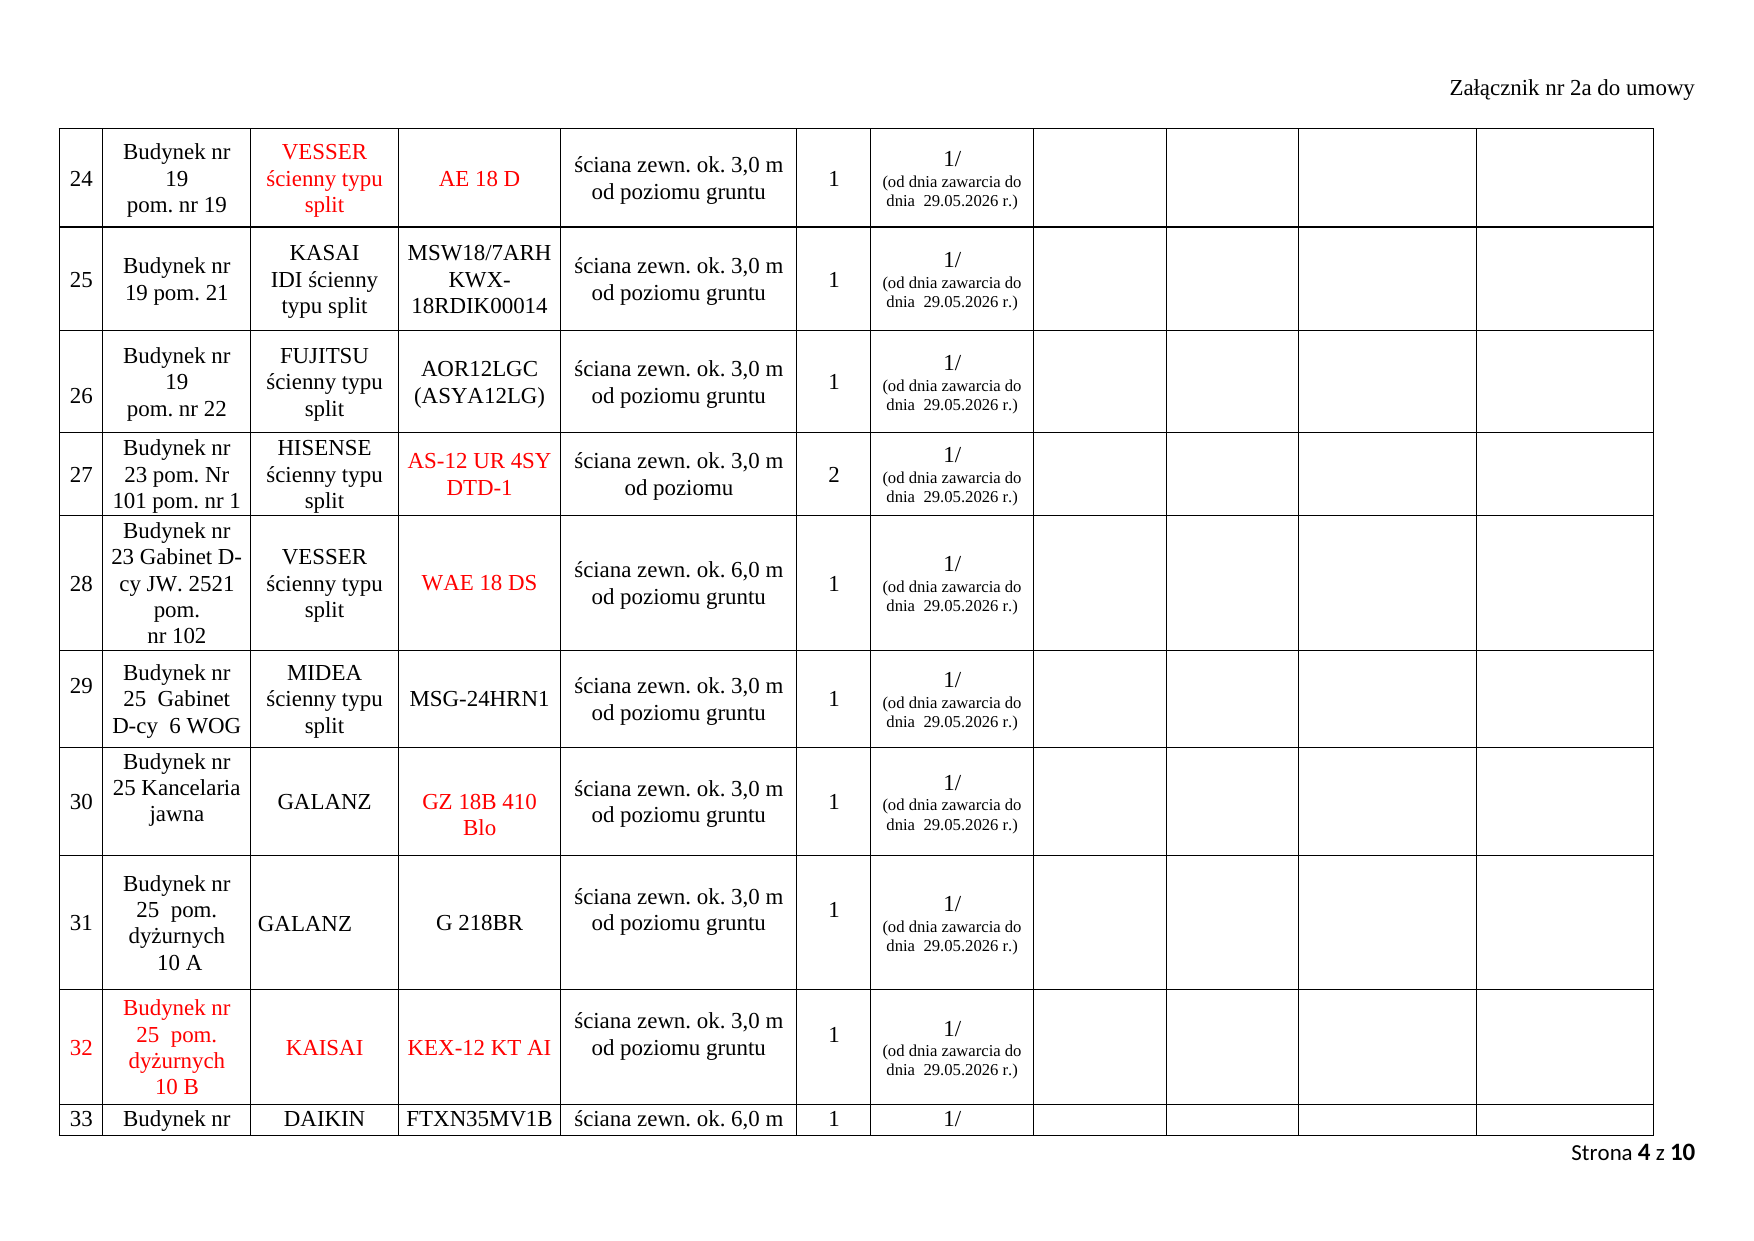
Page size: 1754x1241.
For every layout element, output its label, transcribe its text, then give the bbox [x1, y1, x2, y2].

table_cell MSW18/7ARH KWX-18RDIK00014 [399, 228, 560, 330]
table_cell 24 [60, 129, 102, 226]
table_cell 1 [797, 331, 870, 432]
table_cell ściana zewn. ok. 3,0 m od poziomu gruntu [561, 856, 796, 989]
table_cell 33 [60, 1105, 102, 1135]
table_cell 1/ (od dnia zawarcia do dnia 29.05.2026 r.) [871, 748, 1033, 855]
table_cell 31 [60, 856, 102, 989]
table_cell [1167, 748, 1298, 855]
table_cell 29 [60, 651, 102, 747]
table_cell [561, 1105, 796, 1135]
table_cell GZ 18B 410 Blo [399, 748, 560, 855]
table_cell [1299, 228, 1476, 330]
table_cell Budynek nr 19 pom. nr 19 [103, 129, 250, 226]
table_cell ściana zewn. ok. 6,0 m od poziomu gruntu [561, 516, 796, 649]
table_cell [871, 129, 1033, 226]
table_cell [871, 990, 1033, 1104]
table_cell KAISAI [251, 990, 398, 1104]
table_cell ściana zewn. ok. 3,0 m od poziomu gruntu [561, 990, 796, 1104]
table_cell [1034, 331, 1166, 432]
table_cell [1167, 856, 1298, 989]
table_cell 32 [60, 990, 102, 1104]
table_cell [1299, 516, 1476, 649]
table_cell VESSER ścienny typu split [251, 516, 398, 649]
table_cell [1477, 1105, 1653, 1135]
table_cell 2 [797, 433, 870, 515]
table_cell 28 [60, 516, 102, 649]
table_cell 1 [797, 516, 870, 649]
table_cell G 218BR [399, 856, 560, 989]
table_cell ściana zewn. ok. 3,0 m od poziomu [561, 433, 796, 515]
table_cell GALANZ [251, 856, 398, 989]
table_cell 1 [797, 228, 870, 330]
table_cell KASAI IDI ścienny typu split [251, 228, 398, 330]
table_cell [1299, 129, 1476, 226]
table_cell Budynek nr 23 pom. Nr 101 pom. nr 1 [103, 433, 250, 515]
table_cell [1477, 748, 1653, 855]
table_cell AOR12LGC (ASYA12LG) [399, 331, 560, 432]
table_cell [1299, 748, 1476, 855]
table_cell [1167, 651, 1298, 747]
table_cell Budynek nr 23 Gabinet D-cy JW. 2521 pom. nr 102 [103, 516, 250, 649]
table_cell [871, 1105, 1033, 1135]
table_cell [1167, 990, 1298, 1104]
table_cell [1299, 856, 1476, 989]
table_cell WAE 18 DS [399, 516, 560, 649]
table_cell Budynek nr 25 Gabinet D-cy 6 WOG [103, 651, 250, 747]
table_cell [1477, 433, 1653, 515]
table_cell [561, 228, 796, 330]
table_cell [1477, 331, 1653, 432]
table_cell [1167, 516, 1298, 649]
table_cell 27 [60, 433, 102, 515]
table_cell Budynek nr 19 pom. nr 22 [103, 331, 250, 432]
table_cell MSG-24HRN1 [399, 651, 560, 747]
table_cell [1167, 228, 1298, 330]
table_cell [1299, 1105, 1476, 1135]
table_cell Budynek nr 25 pom. dyżurnych 10 A [103, 856, 250, 989]
table_cell 1/ (od dnia zawarcia do dnia 29.05.2026 r.) [871, 516, 1033, 649]
table_cell AS-12 UR 4SY DTD-1 [399, 433, 560, 515]
table_cell MIDEA ścienny typu split [251, 651, 398, 747]
table_cell [1299, 433, 1476, 515]
table_cell 1/ (od dnia zawarcia do dnia 29.05.2026 r.) [871, 331, 1033, 432]
table_cell [1299, 651, 1476, 747]
table_cell GALANZ [251, 748, 398, 855]
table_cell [871, 228, 1033, 330]
table_cell 1 [797, 748, 870, 855]
table_cell Budynek nr 25 pom. dyżurnych 10 B [103, 990, 250, 1104]
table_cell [251, 1105, 398, 1135]
table_cell FUJITSU ścienny typu split [251, 331, 398, 432]
table_cell [1299, 990, 1476, 1104]
table_cell [1034, 228, 1166, 330]
table_cell [1299, 331, 1476, 432]
table_cell [1477, 651, 1653, 747]
table_cell ściana zewn. ok. 3,0 m od poziomu gruntu [561, 331, 796, 432]
table_cell [1034, 990, 1166, 1104]
table_cell [1034, 748, 1166, 855]
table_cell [103, 1105, 250, 1135]
table_cell Budynek nr 19 pom. 21 [103, 228, 250, 330]
table_cell [1034, 1105, 1166, 1135]
table_cell [1034, 433, 1166, 515]
table_cell ściana zewn. ok. 3,0 m od poziomu gruntu [561, 651, 796, 747]
table_cell VESSER ścienny typu split [251, 129, 398, 226]
table_cell [1034, 516, 1166, 649]
table_cell [1034, 856, 1166, 989]
table_cell 1/ (od dnia zawarcia do dnia 29.05.2026 r.) [871, 856, 1033, 989]
table_cell AE 18 D [399, 129, 560, 226]
table_cell 1 [797, 1105, 870, 1135]
table_cell 1 [797, 129, 870, 226]
table_cell [1034, 651, 1166, 747]
table_cell 1 [797, 651, 870, 747]
table_cell 1/ (od dnia zawarcia do dnia 29.05.2026 r.) [871, 433, 1033, 515]
table_cell [1167, 129, 1298, 226]
table_cell 25 [60, 228, 102, 330]
table_cell 26 [60, 331, 102, 432]
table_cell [561, 129, 796, 226]
table_cell 1 [797, 856, 870, 989]
table_cell [1034, 129, 1166, 226]
table_cell 1/ (od dnia zawarcia do dnia 29.05.2026 r.) [871, 651, 1033, 747]
table_cell [1167, 331, 1298, 432]
table_cell [1167, 433, 1298, 515]
table_cell 30 [60, 748, 102, 855]
table_cell ściana zewn. ok. 3,0 m od poziomu gruntu [561, 748, 796, 855]
table_cell HISENSE ścienny typu split [251, 433, 398, 515]
table_cell [1477, 516, 1653, 649]
table_cell [1167, 1105, 1298, 1135]
table_cell 1 [797, 990, 870, 1104]
table_cell Budynek nr 25 Kancelaria jawna [103, 748, 250, 855]
table_cell [1477, 990, 1653, 1104]
table_cell KEX-12 KT AI [399, 990, 560, 1104]
table_cell [1477, 228, 1653, 330]
table_cell [1477, 129, 1653, 226]
table_cell [1477, 856, 1653, 989]
table_cell FTXN35MV1B [399, 1105, 560, 1135]
